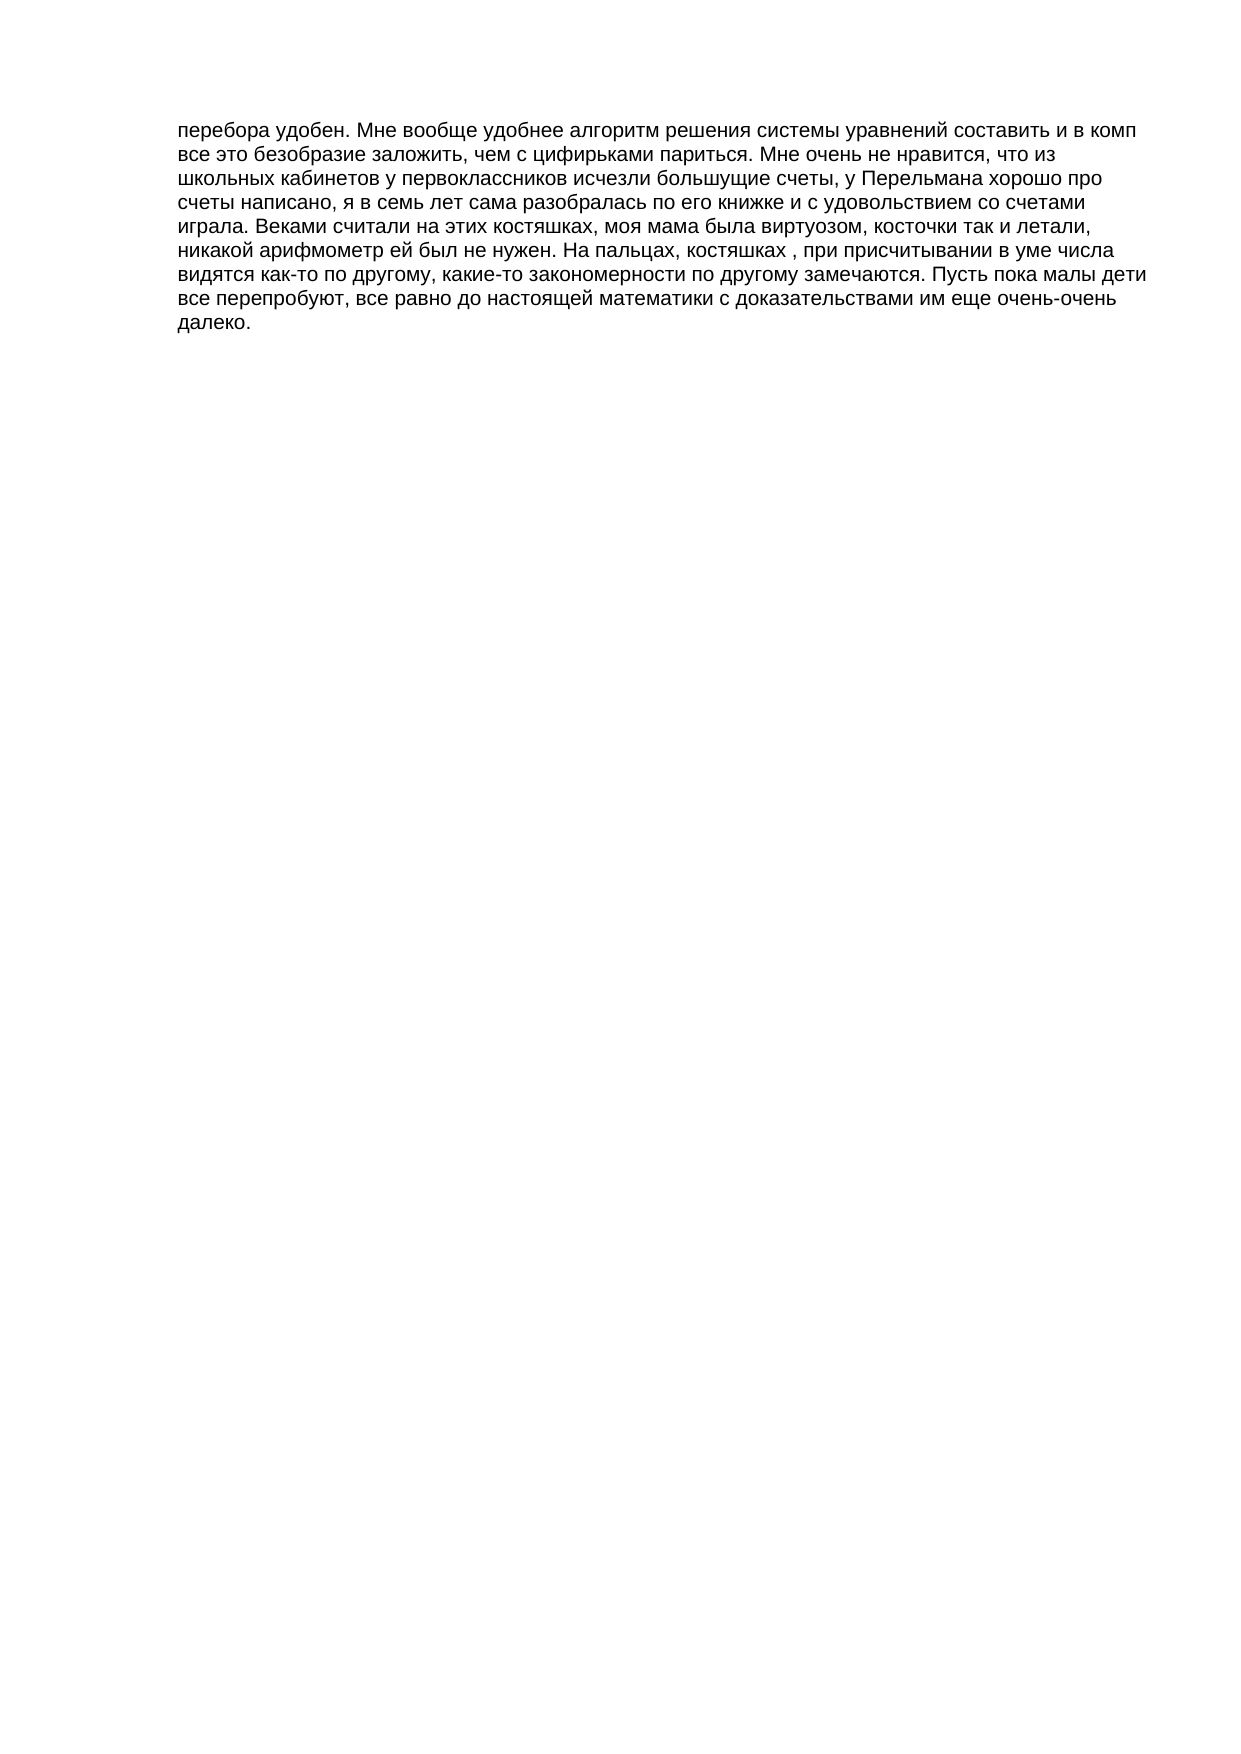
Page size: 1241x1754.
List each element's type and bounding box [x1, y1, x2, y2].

text [177, 118, 1152, 334]
